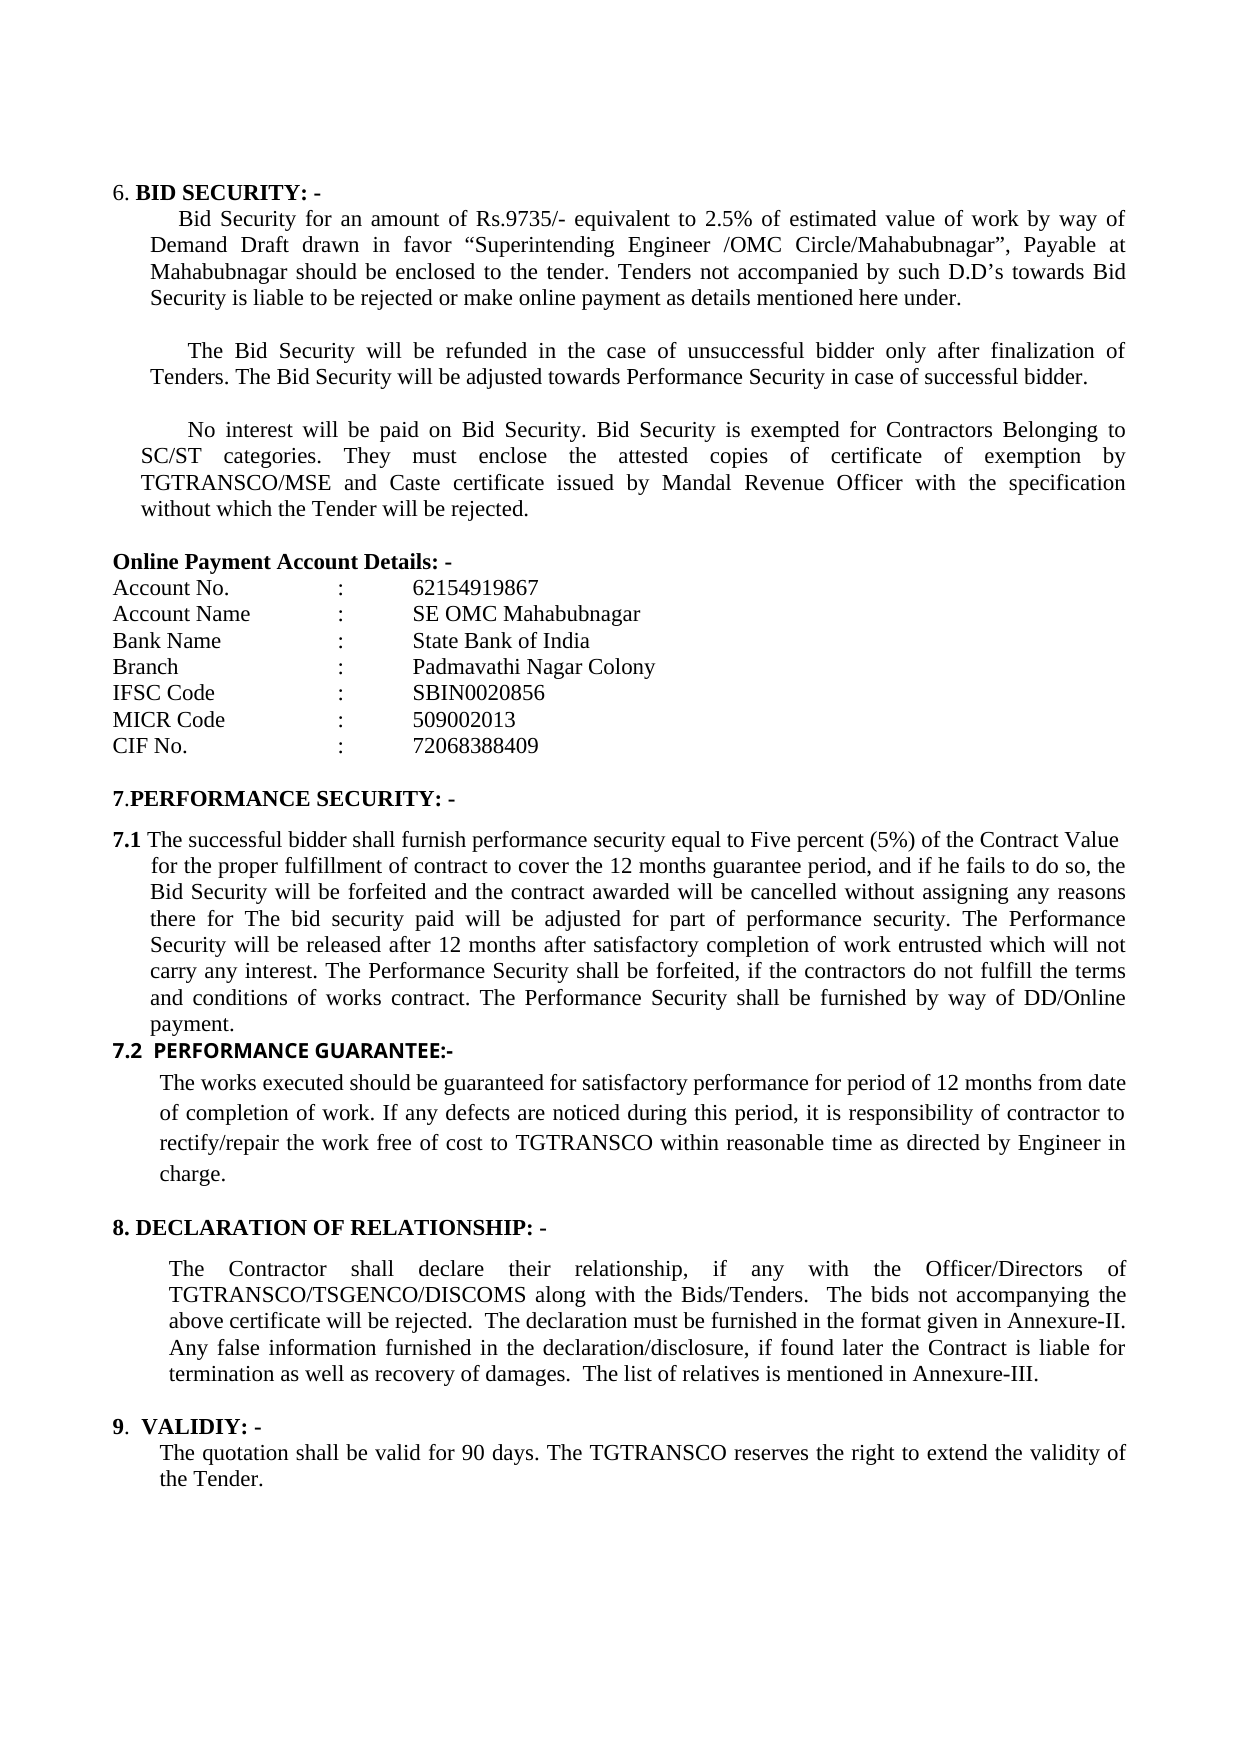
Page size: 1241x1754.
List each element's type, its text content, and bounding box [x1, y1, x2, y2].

text MICR Code : 509002013 [112, 706, 1128, 732]
text 7.2 PERFORMANCE GUARANTEE:- [112, 1036, 1128, 1065]
text 6. BID SECURITY: - [112, 179, 1128, 205]
text Online Payment Account Details: - [112, 548, 1128, 574]
text CIF No. : 72068388409 [112, 732, 1128, 758]
text Account Name : SE OMC Mahabubnagar [112, 600, 1128, 627]
list 7.PERFORMANCE SECURITY: - [112, 785, 1128, 811]
list for the proper fulfillment of contract to cover the 12 months guarantee period, and if he fails to do so, the Bid Security will be forfeited and the contract awarded will be cancelled without assigning any reasons there for The bid security paid will be adjusted for part of performance security. The Performance Security will be released after 12 months after satisfactory completion of work entrusted which will not carry any interest. The Performance Security shall be forfeited, if the contractors do not fulfill the terms and conditions of works contract. The Performance Security shall be furnished by way of DD/Online payment. [112, 852, 1128, 1036]
text The works executed should be guaranteed for satisfactory performance for period of 12 months from date of completion of work. If any defects are noticed during this period, it is responsibility of contractor to rectify/repair the work free of cost to TGTRANSCO within reasonable time as directed by Engineer in charge. [159, 1069, 1128, 1186]
text 9. VALIDIY: - [112, 1413, 1128, 1439]
text Account No. : 62154919867 [112, 574, 1128, 600]
text 8. DECLARATION OF RELATIONSHIP: - [112, 1214, 1128, 1240]
text Bank Name : State Bank of India [112, 627, 1128, 653]
text No interest will be paid on Bid Security. Bid Security is exempted for Contractors Belonging to SC/ST categories. They must enclose the attested copies of certificate of exemption by TGTRANSCO/MSE and Caste certificate issued by Mandal Revenue Officer with the specification without which the Tender will be rejected. [141, 416, 1128, 521]
text The Bid Security will be refunded in the case of unsuccessful bidder only after finalization of Tenders. The Bid Security will be adjusted towards Performance Security in case of successful bidder. [150, 337, 1128, 389]
text Bid Security for an amount of Rs.9735/- equivalent to 2.5% of estimated value of work by way of Demand Draft drawn in favor “Superintending Engineer /OMC Circle/Mahabubnagar”, Payable at Mahabubnagar should be enclosed to the tender. Tenders not accompanied by such D.D’s towards Bid Security is liable to be rejected or make online payment as details mentioned here under. [150, 205, 1128, 311]
text Branch : Padmavathi Nagar Colony [112, 653, 1128, 679]
list 7.1 The successful bidder shall furnish performance security equal to Five percent (5%) of the Contract Value [112, 826, 1128, 852]
text The Contractor shall declare their relationship, if any with the Officer/Directors of TGTRANSCO/TSGENCO/DISCOMS along with the Bids/Tenders. The bids not accompanying the above certificate will be rejected. The declaration must be furnished in the format given in Annexure-II. Any false information furnished in the declaration/disclosure, if found later the Contract is liable for termination as well as recovery of damages. The list of relatives is mentioned in Annexure-III. [169, 1255, 1128, 1386]
text IFSC Code : SBIN0020856 [112, 679, 1128, 706]
text The quotation shall be valid for 90 days. The TGTRANSCO reserves the right to extend the validity of the Tender. [159, 1439, 1128, 1492]
